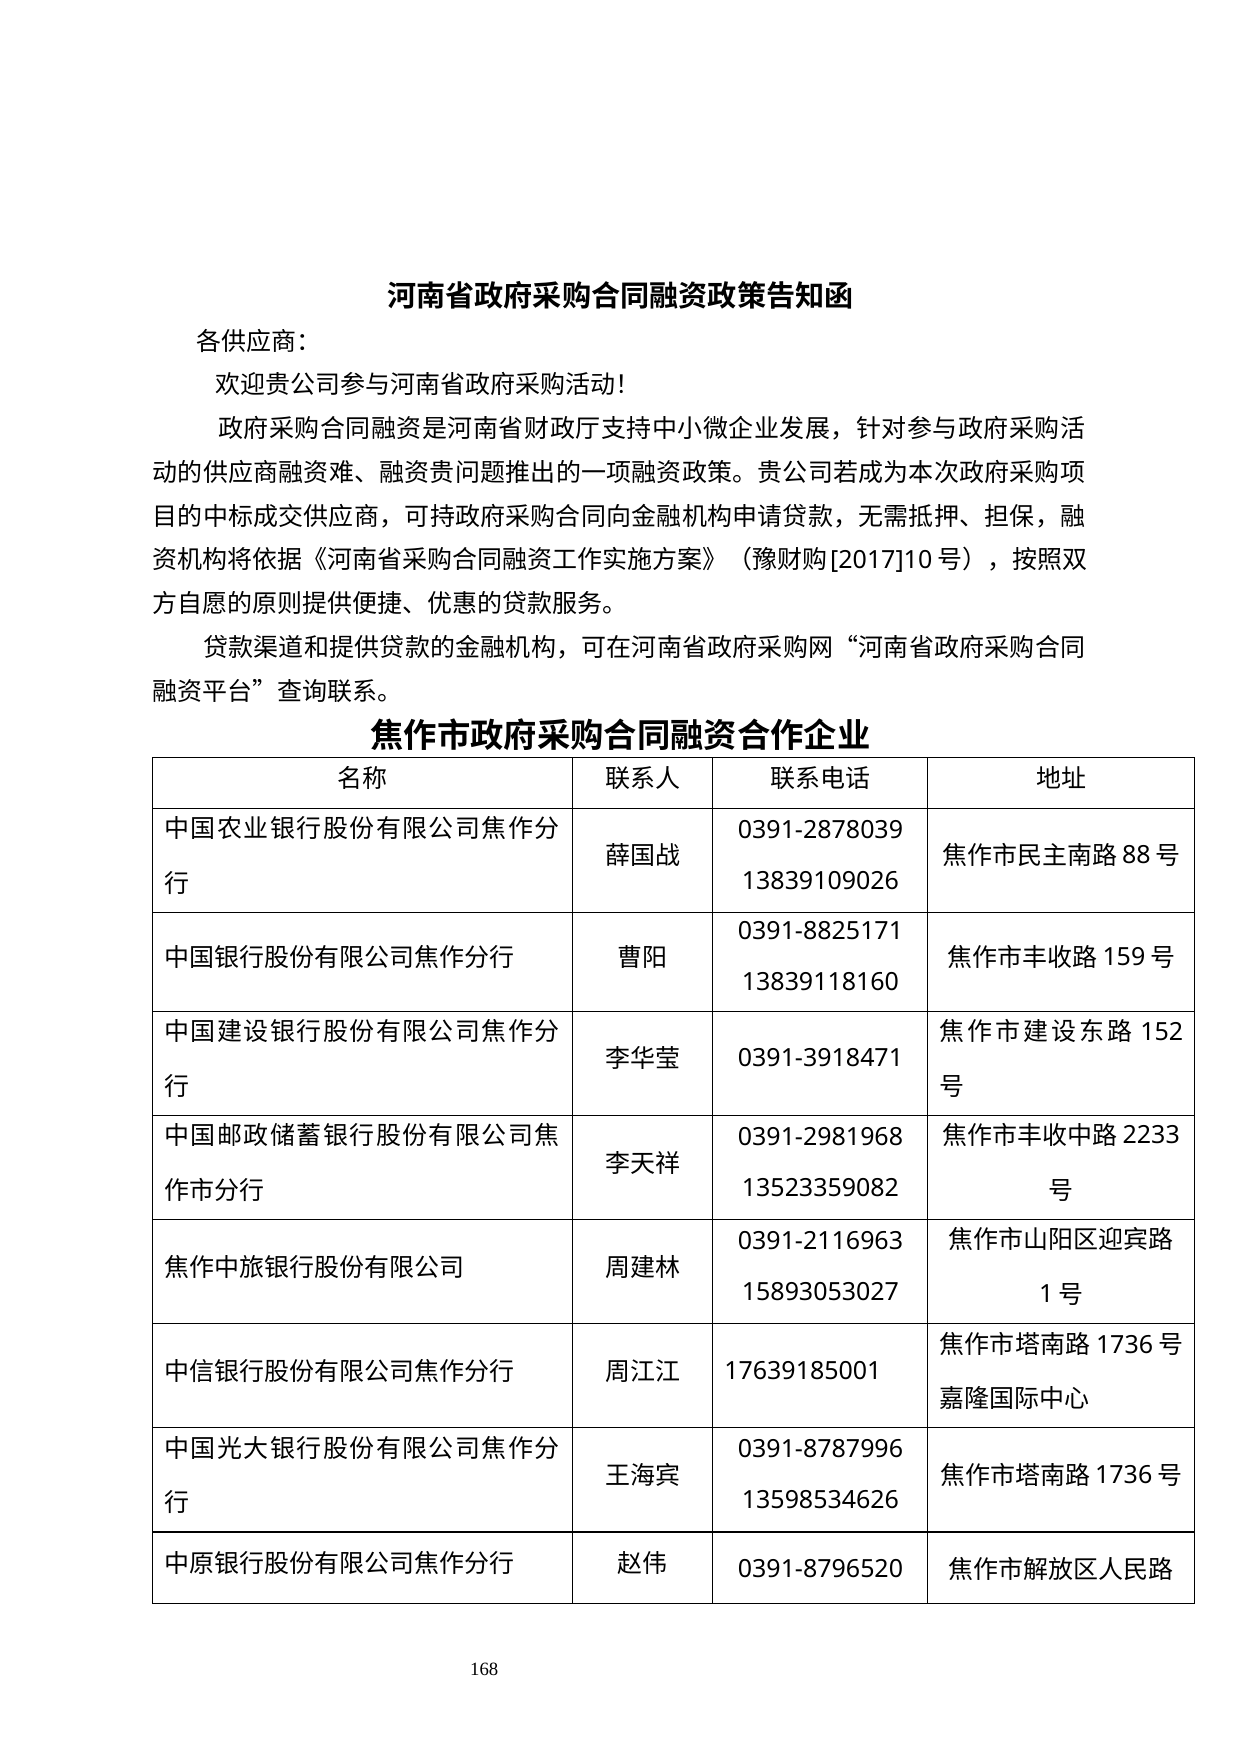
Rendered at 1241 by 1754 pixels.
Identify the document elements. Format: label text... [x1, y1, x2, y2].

text 欢迎贵公司参与河南省政府采购活动！ [152, 359, 1088, 403]
table_cell 中国建设银行股份有限公司焦作分行 [153, 1012, 572, 1115]
text 河南省政府采购合同融资政策告知函 [152, 269, 1088, 315]
text 贷款渠道和提供贷款的金融机构，可在河南省政府采购网“河南省政府采购合同融资平台”查询联系。 [152, 621, 1088, 709]
table_cell 焦作市塔南路1736号嘉隆国际中心 [928, 1324, 1194, 1427]
table_header 地址 [928, 758, 1194, 807]
table_cell 中信银行股份有限公司焦作分行 [153, 1324, 572, 1427]
table_cell 中国邮政储蓄银行股份有限公司焦作市分行 [153, 1116, 572, 1219]
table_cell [713, 1533, 927, 1603]
table_cell 焦作市民主南路88号 [928, 809, 1194, 912]
table_cell 0391-8825171 13839118160 [713, 913, 927, 1011]
table_cell 0391-2116963 15893053027 [713, 1220, 927, 1323]
table_cell 0391-3918471 [713, 1012, 927, 1115]
table_cell 中国农业银行股份有限公司焦作分行 [153, 809, 572, 912]
table_cell 焦作市塔南路1736号 [928, 1428, 1194, 1531]
table_cell 中国银行股份有限公司焦作分行 [153, 913, 572, 1011]
table_cell 李华莹 [573, 1012, 712, 1115]
text 政府采购合同融资是河南省财政厅支持中小微企业发展，针对参与政府采购活动的供应商融资难、融资贵问题推出的一项融资政策。贵公司若成为本次政府采购项目的中标成交供应商，可持政府采购合同向金融机构申请贷款，无需抵押、担保，融资机构将依据《河南省采购合同融资工作实施方案》（豫财购[2017]10号），按照双方自愿的原则提供便捷、优惠的贷款服务。 [152, 403, 1088, 621]
table_header 联系人 [573, 758, 712, 807]
table_cell 曹阳 [573, 913, 712, 1011]
table_cell 赵伟 [573, 1533, 712, 1603]
table_cell 中国光大银行股份有限公司焦作分行 [153, 1428, 572, 1531]
text 各供应商： [152, 315, 1088, 359]
table_cell 薛国战 [573, 809, 712, 912]
table_cell 焦作中旅银行股份有限公司 [153, 1220, 572, 1323]
table_cell 0391-2878039 13839109026 [713, 809, 927, 912]
table_cell 焦作市建设东路152号 [928, 1012, 1194, 1115]
table_cell 焦作市山阳区迎宾路1号 [928, 1220, 1194, 1323]
table_cell 17639185001 [713, 1324, 927, 1427]
table_header 名称 [153, 758, 572, 807]
table_cell 中原银行股份有限公司焦作分行 [153, 1533, 572, 1603]
table_cell 0391-2981968 13523359082 [713, 1116, 927, 1219]
table_cell 王海宾 [573, 1428, 712, 1531]
table_cell 0391-8787996 13598534626 [713, 1428, 927, 1531]
table_cell 李天祥 [573, 1116, 712, 1219]
table_cell 焦作市丰收路159号 [928, 913, 1194, 1011]
table_cell 周江江 [573, 1324, 712, 1427]
table_header 联系电话 [713, 758, 927, 807]
table_cell 焦作市解放区人民路479号 [928, 1533, 1194, 1603]
table_cell 周建林 [573, 1220, 712, 1323]
text 焦作市政府采购合同融资合作企业 [152, 709, 1088, 757]
table_cell 焦作市丰收中路2233号 [928, 1116, 1194, 1219]
